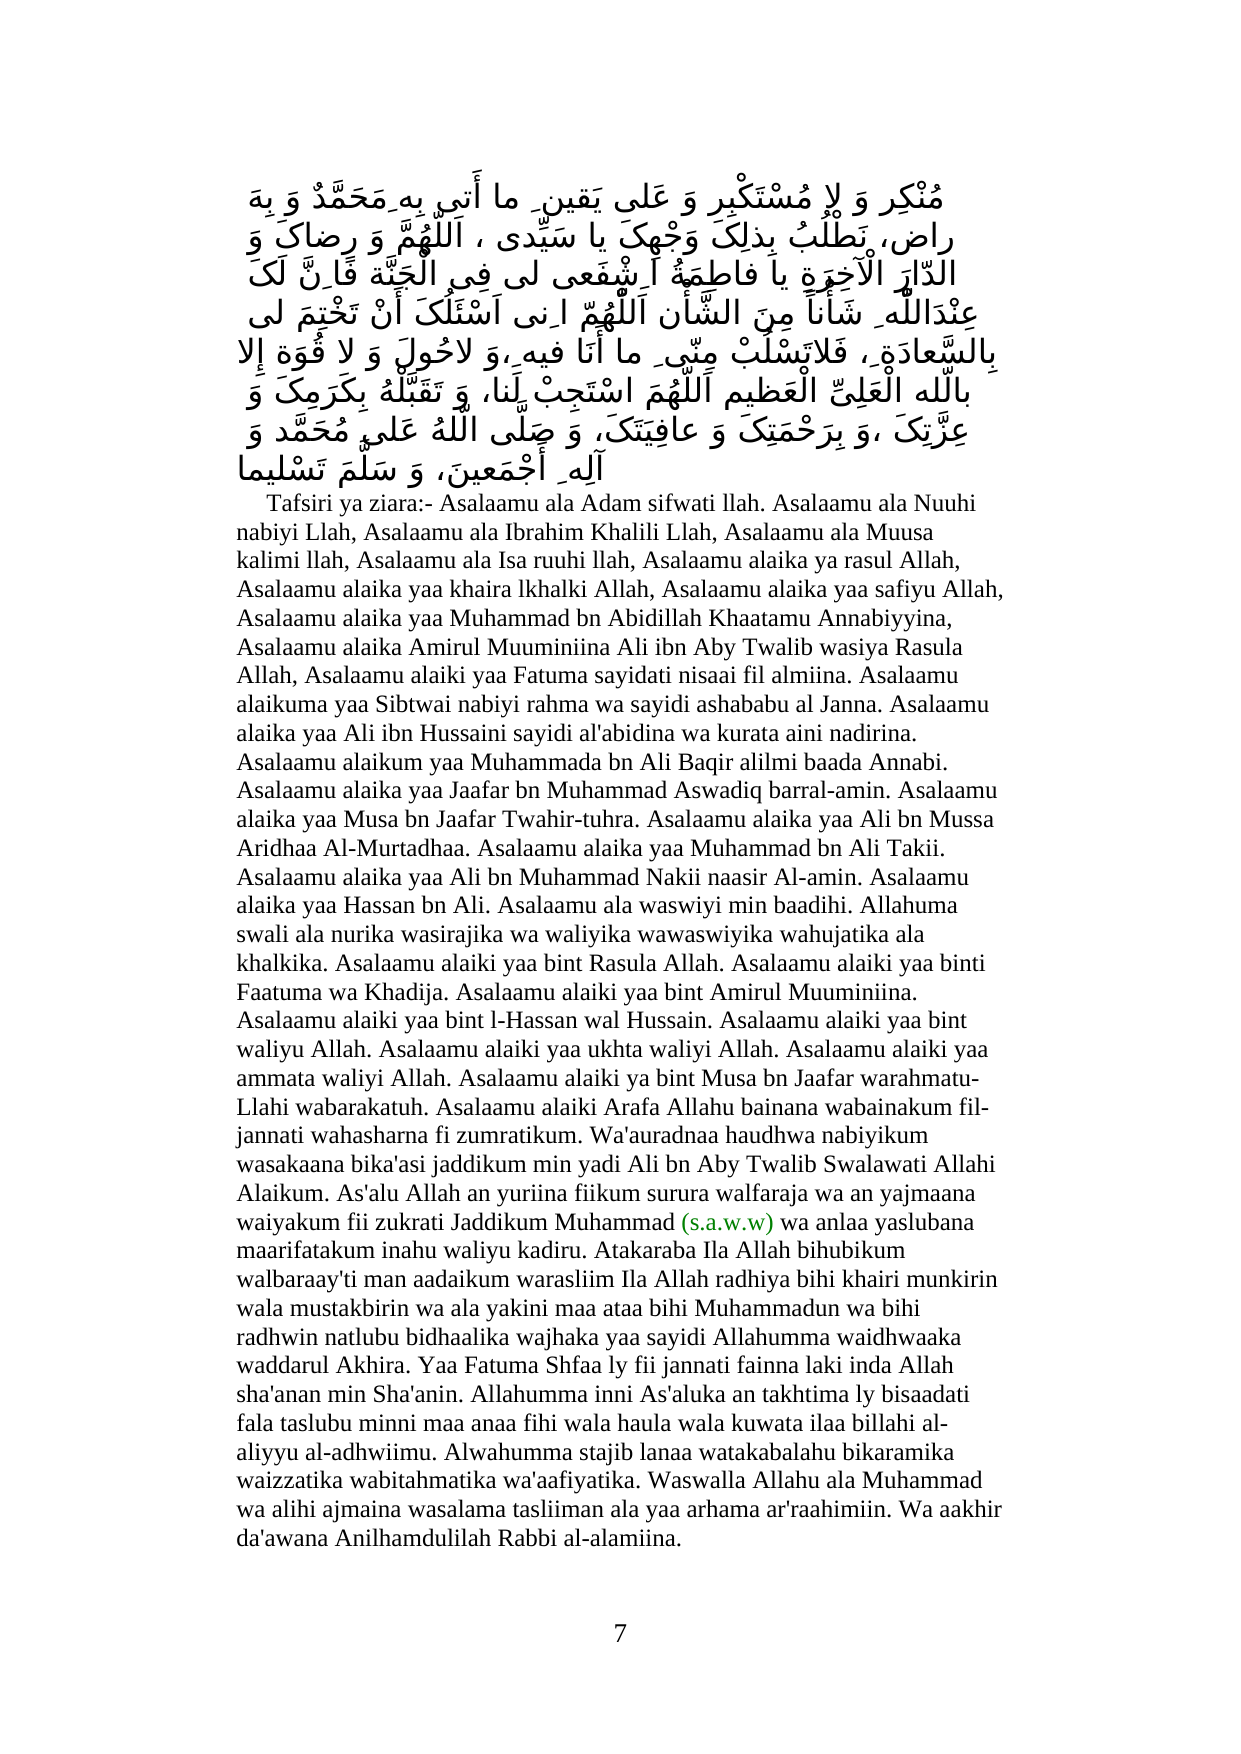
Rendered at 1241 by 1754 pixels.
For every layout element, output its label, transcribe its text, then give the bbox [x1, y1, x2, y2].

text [236, 177, 1004, 488]
text Tafsiri ya ziara:- Asalaamu ala Adam sifwati llah. Asalaamu ala Nuuhi nabiyi Llah, Asalaamu ala Ibrahim Khalili Llah, Asalaamu ala Muusa kalimi llah, Asalaamu ala Isa ruuhi llah, Asalaamu alaika ya rasul Allah, Asalaamu alaika yaa khaira lkhalki Allah, Asalaamu alaika yaa safiyu Allah, Asalaamu alaika yaa Muhammad bn Abidillah Khaatamu Annabiyyina, Asalaamu alaika Amirul Muuminiina Ali ibn Aby Twalib wasiya Rasula Allah, Asalaamu alaiki yaa Fatuma sayidati nisaai fil almiina. Asalaamu alaikuma yaa Sibtwai nabiyi rahma wa sayidi ashababu al Janna. Asalaamu alaika yaa Ali ibn Hussaini sayidi al'abidina wa kurata aini nadirina. Asalaamu alaikum yaa Muhammada bn Ali Baqir alilmi baada Annabi. Asalaamu alaika yaa Jaafar bn Muhammad Aswadiq barral-amin. Asalaamu alaika yaa Musa bn Jaafar Twahir-tuhra. Asalaamu alaika yaa Ali bn Mussa Aridhaa Al-Murtadhaa. Asalaamu alaika yaa Muhammad bn Ali Takii. Asalaamu alaika yaa Ali bn Muhammad Nakii naasir Al-amin. Asalaamu alaika yaa Hassan bn Ali. Asalaamu ala waswiyi min baadihi. Allahuma swali ala nurika wasirajika wa waliyika wawaswiyika wahujatika ala khalkika. Asalaamu alaiki yaa bint Rasula Allah. Asalaamu alaiki yaa binti Faatuma wa Khadija. Asalaamu alaiki yaa bint Amirul Muuminiina. Asalaamu alaiki yaa bint l-Hassan wal Hussain. Asalaamu alaiki yaa bint waliyu Allah. Asalaamu alaiki yaa ukhta waliyi Allah. Asalaamu alaiki yaa ammata waliyi Allah. Asalaamu alaiki ya bint Musa bn Jaafar warahmatu-Llahi wabarakatuh. Asalaamu alaiki Arafa Allahu bainana wabainakum fil-jannati wahasharna fi zumratikum. Wa'auradnaa haudhwa nabiyikum wasakaana bika'asi jaddikum min yadi Ali bn Aby Twalib Swalawati Allahi Alaikum. As'alu Allah an yuriina fiikum surura walfaraja wa an yajmaana waiyakum fii zukrati Jaddikum Muhammad (s.a.w.w) wa anlaa yaslubana maarifatakum inahu waliyu kadiru. Atakaraba Ila Allah bihubikum walbaraay'ti man aadaikum warasliim Ila Allah radhiya bihi khairi munkirin wala mustakbirin wa ala yakini maa ataa bihi Muhammadun wa bihi radhwin natlubu bidhaalika wajhaka yaa sayidi Allahumma waidhwaaka waddarul Akhira. Yaa Fatuma Shfaa ly fii jannati fainna laki inda Allah sha'anan min Sha'anin. Allahumma inni As'aluka an takhtima ly bisaadati fala taslubu minni maa anaa fihi wala haula wala kuwata ilaa billahi al-aliyyu al-adhwiimu. Alwahumma stajib lanaa watakabalahu bikaramika waizzatika wabitahmatika wa'aafiyatika. Waswalla Allahu ala Muhammad wa alihi ajmaina wasalama tasliiman ala yaa arhama ar'raahimiin. Wa aakhir da'awana Anilhamdulilah Rabbi al-alamiina. [236, 488, 1004, 1552]
